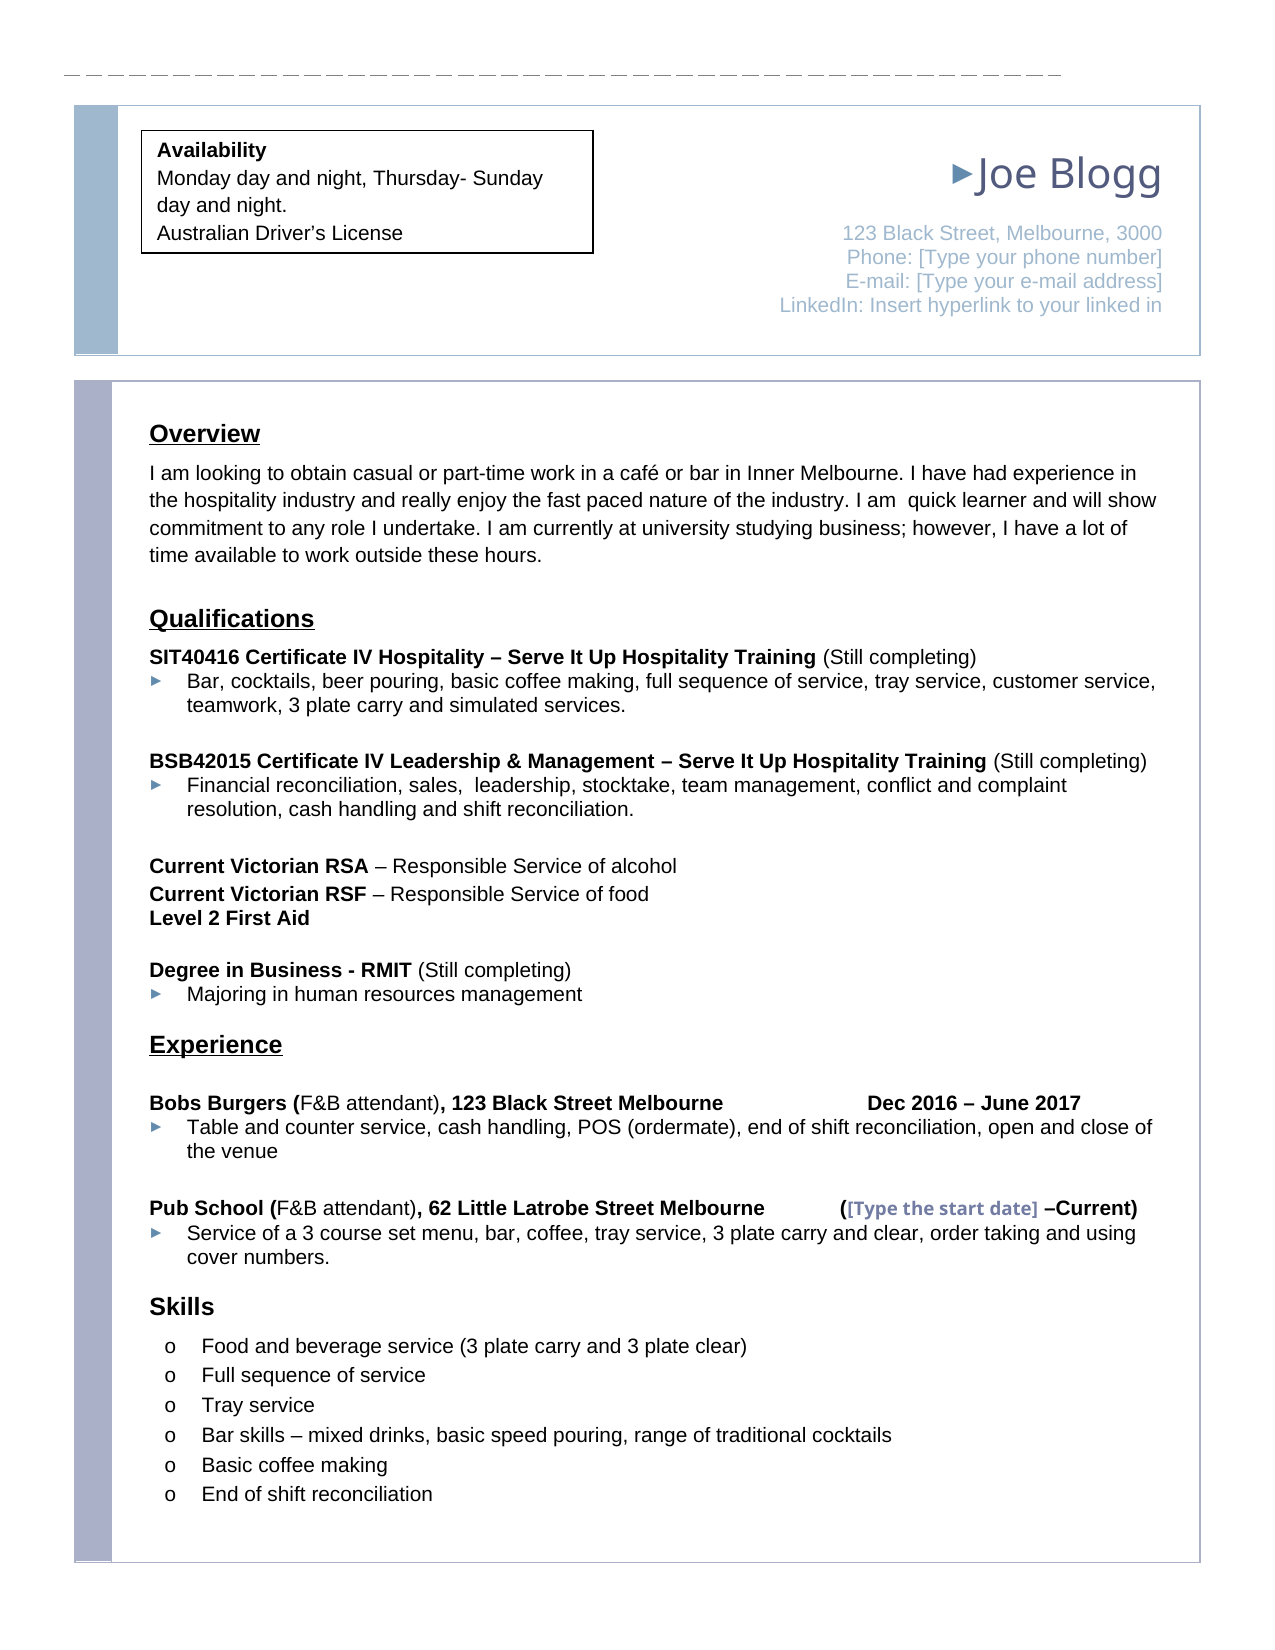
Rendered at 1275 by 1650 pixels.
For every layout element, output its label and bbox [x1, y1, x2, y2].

table_header [64, 75, 1061, 104]
table_header [76, 382, 111, 1561]
table_header [112, 382, 1199, 1561]
